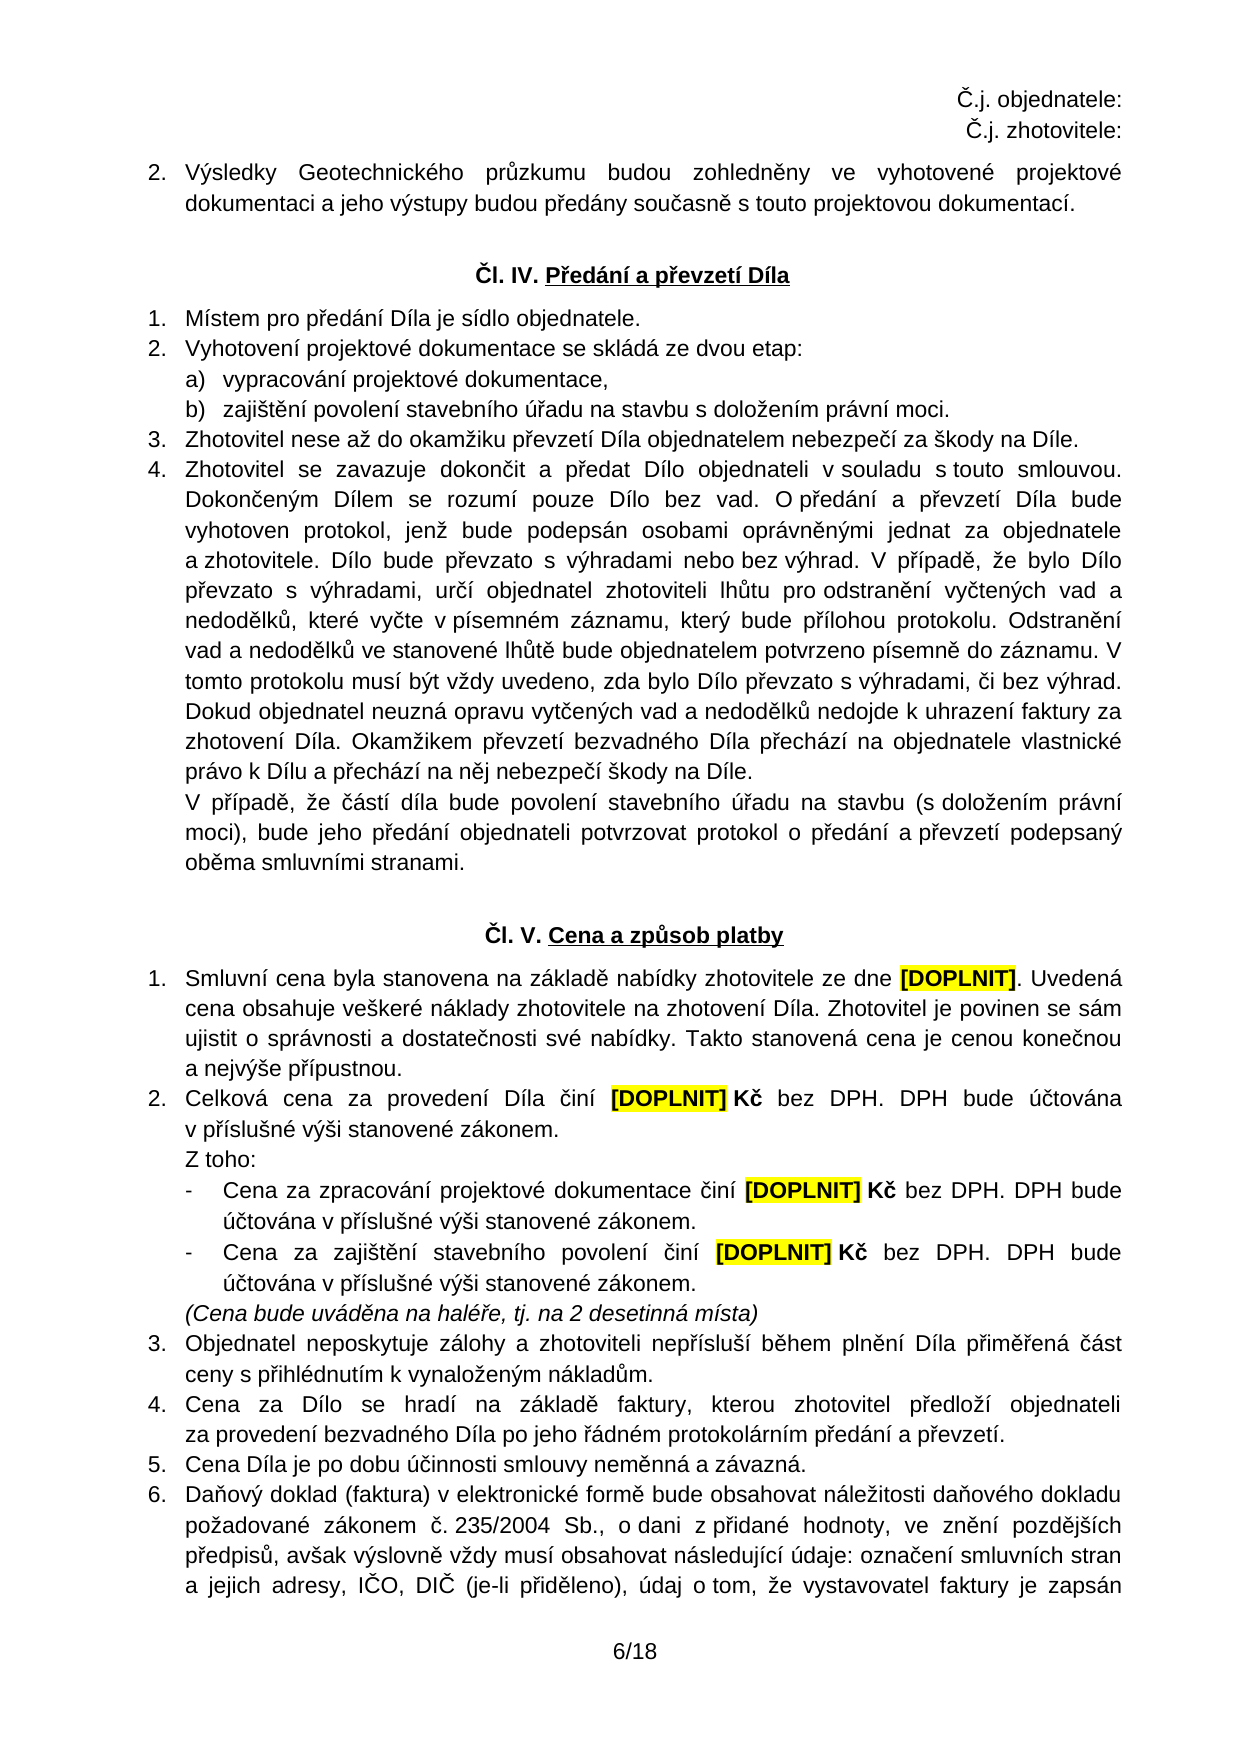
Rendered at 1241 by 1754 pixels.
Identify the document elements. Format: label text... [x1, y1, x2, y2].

text (Cena bude uváděna na haléře, tj. na 2 desetinná místa) [185, 1300, 1122, 1326]
list Zhotovitel nese až do okamžiku převzetí Díla objednatelem nebezpečí za škody na Díle. [148, 426, 1122, 452]
list Vyhotovení projektové dokumentace se skládá ze dvou etap: [148, 335, 1122, 362]
list zajištění povolení stavebního úřadu na stavbu s doložením právní moci. [185, 396, 1122, 422]
list vypracování projektové dokumentace, [185, 366, 1122, 392]
list Cena Díla je po dobu účinnosti smlouvy neměnná a závazná. [148, 1451, 1122, 1477]
list Smluvní cena byla stanovena na základě nabídky zhotovitele ze dne [DOPLNIT]. Uvedená cena obsahuje veškeré náklady zhotovitele na zhotovení Díla. Zhotovitel je povinen se sám ujistit o správnosti a dostatečnosti své nabídky. Takto stanovená cena je cenou konečnou a nejvýše přípustnou. [148, 964, 1122, 1081]
text Cena a způsob platby [148, 922, 1122, 948]
list Cena za zajištění stavebního povolení činí [DOPLNIT] Kč bez DPH. DPH bude účtována v příslušné výši stanovené zákonem. [185, 1238, 1122, 1296]
text V případě, že částí díla bude povolení stavebního úřadu na stavbu (s doložením právní moci), bude jeho předání objednateli potvrzovat protokol o předání a převzetí podepsaný oběma smluvními stranami. [185, 788, 1122, 875]
list Cena za Dílo se hradí na základě faktury, kterou zhotovitel předloží objednateli za provedení bezvadného Díla po jeho řádném protokolárním předání a převzetí. [148, 1391, 1122, 1447]
list Výsledky Geotechnického průzkumu budou zohledněny ve vyhotovené projektové dokumentaci a jeho výstupy budou předány současně s touto projektovou dokumentací. [148, 159, 1122, 216]
list Celková cena za provedení Díla činí [DOPLNIT] Kč bez DPH. DPH bude účtována v příslušné výši stanovené zákonem. [148, 1085, 1122, 1142]
list Cena za zpracování projektové dokumentace činí [DOPLNIT] Kč bez DPH. DPH bude účtována v příslušné výši stanovené zákonem. [185, 1176, 1122, 1234]
text Z toho: [185, 1146, 1122, 1172]
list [148, 1481, 1122, 1598]
list Místem pro předání Díla je sídlo objednatele. [148, 305, 1122, 331]
text Předání a převzetí Díla [148, 262, 1122, 289]
list Objednatel neposkytuje zálohy a zhotoviteli nepřísluší během plnění Díla přiměřená část ceny s přihlédnutím k vynaloženým nákladům. [148, 1330, 1122, 1387]
list Zhotovitel se zavazuje dokončit a předat Dílo objednateli v souladu s touto smlouvou. Dokončeným Dílem se rozumí pouze Dílo bez vad. O předání a převzetí Díla bude vyhotoven protokol, jenž bude podepsán osobami oprávněnými jednat za objednatele a zhotovitele. Dílo bude převzato s výhradami nebo bez výhrad. V případě, že bylo Dílo převzato s výhradami, určí objednatel zhotoviteli lhůtu pro odstranění vyčtených vad a nedodělků, které vyčte v písemném záznamu, který bude přílohou protokolu. Odstranění vad a nedodělků ve stanovené lhůtě bude objednatelem potvrzeno písemně do záznamu. V tomto protokolu musí být vždy uvedeno, zda bylo Dílo převzato s výhradami, či bez výhrad. Dokud objednatel neuzná opravu vytčených vad a nedodělků nedojde k uhrazení faktury za zhotovení Díla. Okamžikem převzetí bezvadného Díla přechází na objednatele vlastnické právo k Dílu a přechází na něj nebezpečí škody na Díle. [148, 456, 1122, 784]
